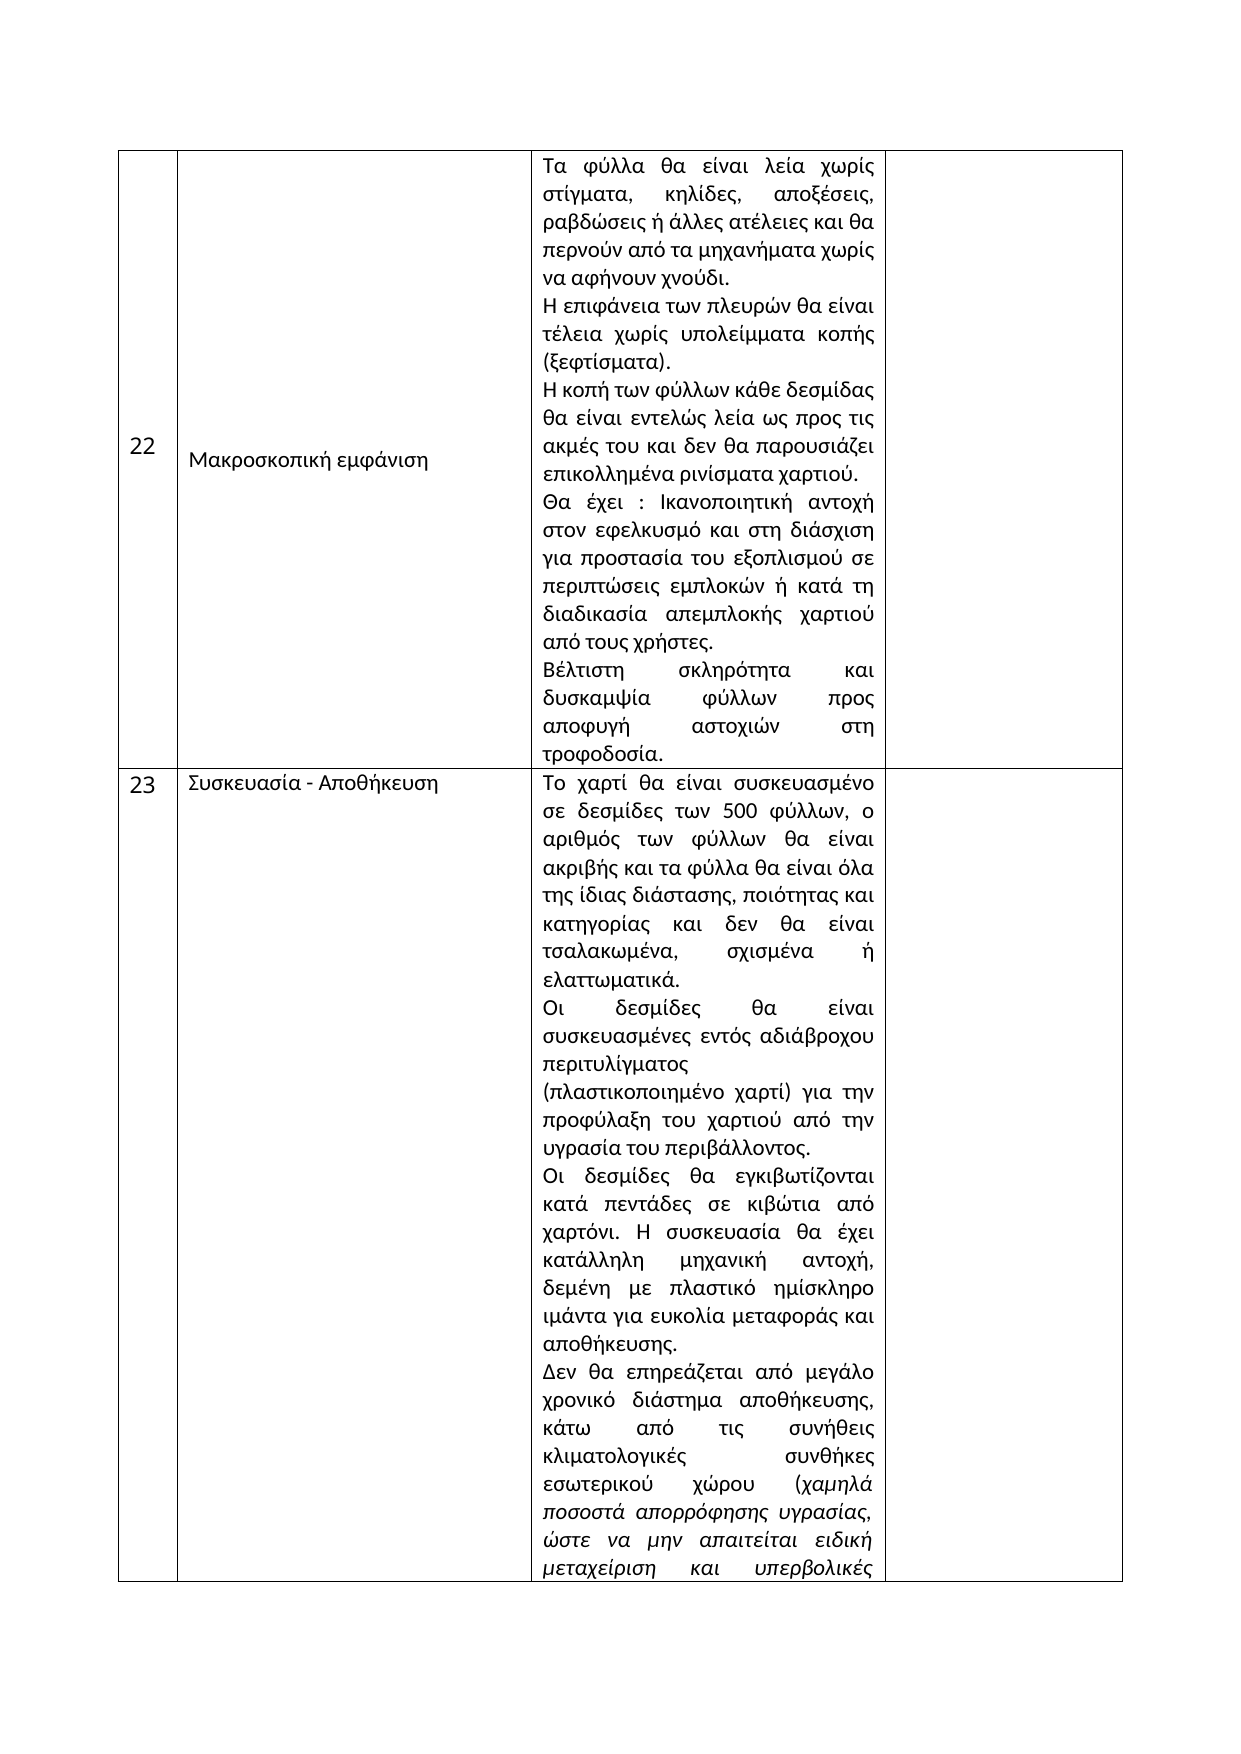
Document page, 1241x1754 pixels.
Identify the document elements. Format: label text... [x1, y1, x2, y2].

table_cell [119, 151, 177, 767]
table_cell [119, 769, 177, 1581]
table_cell Τα φύλλα θα είναι λεία χωρίς στίγματα, κηλίδες, αποξέσεις, ραβδώσεις ή άλλες ατέλειες και θα περνούν από τα μηχανήματα χωρίς να αφήνουν χνούδι. Η επιφάνεια των πλευρών θα είναι τέλεια χωρίς υπολείμματα κοπής (ξεφτίσματα). Η κοπή των φύλλων κάθε δεσμίδας θα είναι εντελώς λεία ως προς τις ακμές του και δεν θα παρουσιάζει επικολλημένα ρινίσματα χαρτιού. Θα έχει : Ικανοποιητική αντοχή στον εφελκυσμό και στη διάσχιση για προστασία του εξοπλισμού σε περιπτώσεις εμπλοκών ή κατά τη διαδικασία απεμπλοκής χαρτιού από τους χρήστες. Βέλτιστη σκληρότητα και δυσκαμψία φύλλων προς αποφυγή αστοχιών στη τροφοδοσία. [532, 151, 885, 767]
table_cell Μακροσκοπική εμφάνιση [178, 151, 531, 767]
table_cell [532, 769, 885, 1581]
table_cell [886, 769, 1122, 1581]
table_cell [886, 151, 1122, 767]
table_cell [178, 769, 531, 1581]
